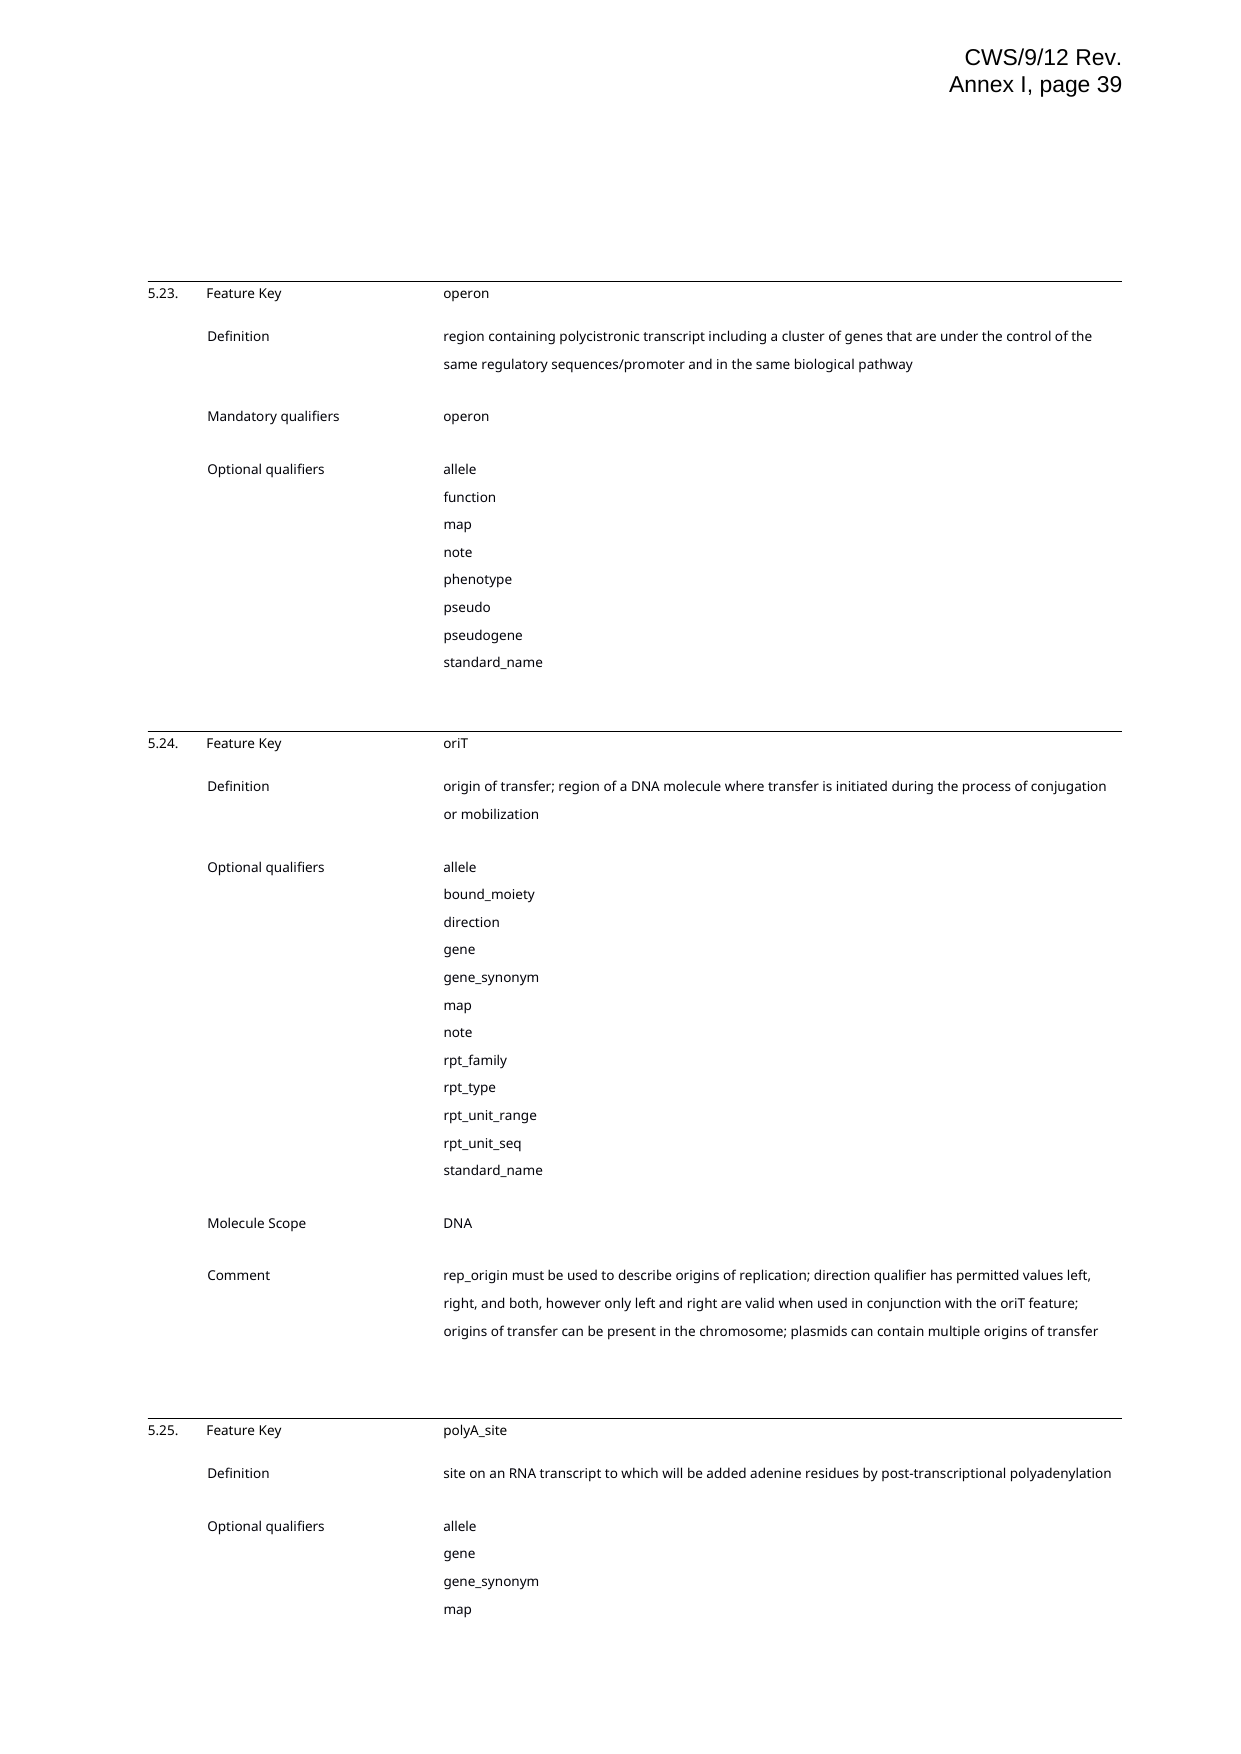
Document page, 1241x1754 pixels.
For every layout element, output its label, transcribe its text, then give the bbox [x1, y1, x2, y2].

text pseudogene [443, 626, 1122, 644]
text map [443, 515, 1122, 533]
text Optional qualifiers allele [207, 460, 1122, 478]
text Feature Key oriT [148, 732, 1122, 752]
text Definition origin of transfer; region of a DNA molecule where transfer is initiated during the process of conjugation or mobilization [207, 777, 1122, 823]
text rpt_unit_seq [443, 1133, 1122, 1152]
text direction [443, 913, 1122, 931]
text Definition site on an RNA transcript to which will be added adenine residues by post-transcriptional polyadenylation [207, 1464, 1122, 1483]
text map [443, 996, 1122, 1014]
text note [443, 543, 1122, 561]
text rpt_family [443, 1051, 1122, 1069]
text standard_name [443, 1161, 1122, 1179]
text Optional qualifiers allele [207, 1517, 1122, 1535]
text Molecule Scope DNA [207, 1214, 1122, 1232]
text pseudo [443, 598, 1122, 616]
text Feature Key polyA_site [148, 1419, 1122, 1439]
text Comment rep_origin must be used to describe origins of replication; direction qualifier has permitted values left, right, and both, however only left and right are valid when used in conjunction with the oriT feature; origins of transfer can be present in the chromosome; plasmids can contain multiple origins of transfer [207, 1266, 1122, 1340]
text Feature Key operon [148, 282, 1122, 302]
text Mandatory qualifiers operon [207, 407, 1122, 426]
text Definition region containing polycistronic transcript including a cluster of genes that are under the control of the same regulatory sequences/promoter and in the same biological pathway [207, 327, 1122, 373]
text gene_synonym [443, 1572, 1122, 1590]
text bound_moiety [443, 885, 1122, 903]
text standard_name [443, 653, 1122, 672]
text Optional qualifiers allele [207, 857, 1122, 876]
text function [443, 487, 1122, 506]
text gene_synonym [443, 968, 1122, 986]
text gene [443, 1544, 1122, 1563]
text gene [443, 940, 1122, 959]
text rpt_unit_range [443, 1106, 1122, 1124]
text rpt_type [443, 1078, 1122, 1097]
text map [443, 1599, 1122, 1618]
text phenotype [443, 570, 1122, 589]
text note [443, 1023, 1122, 1042]
